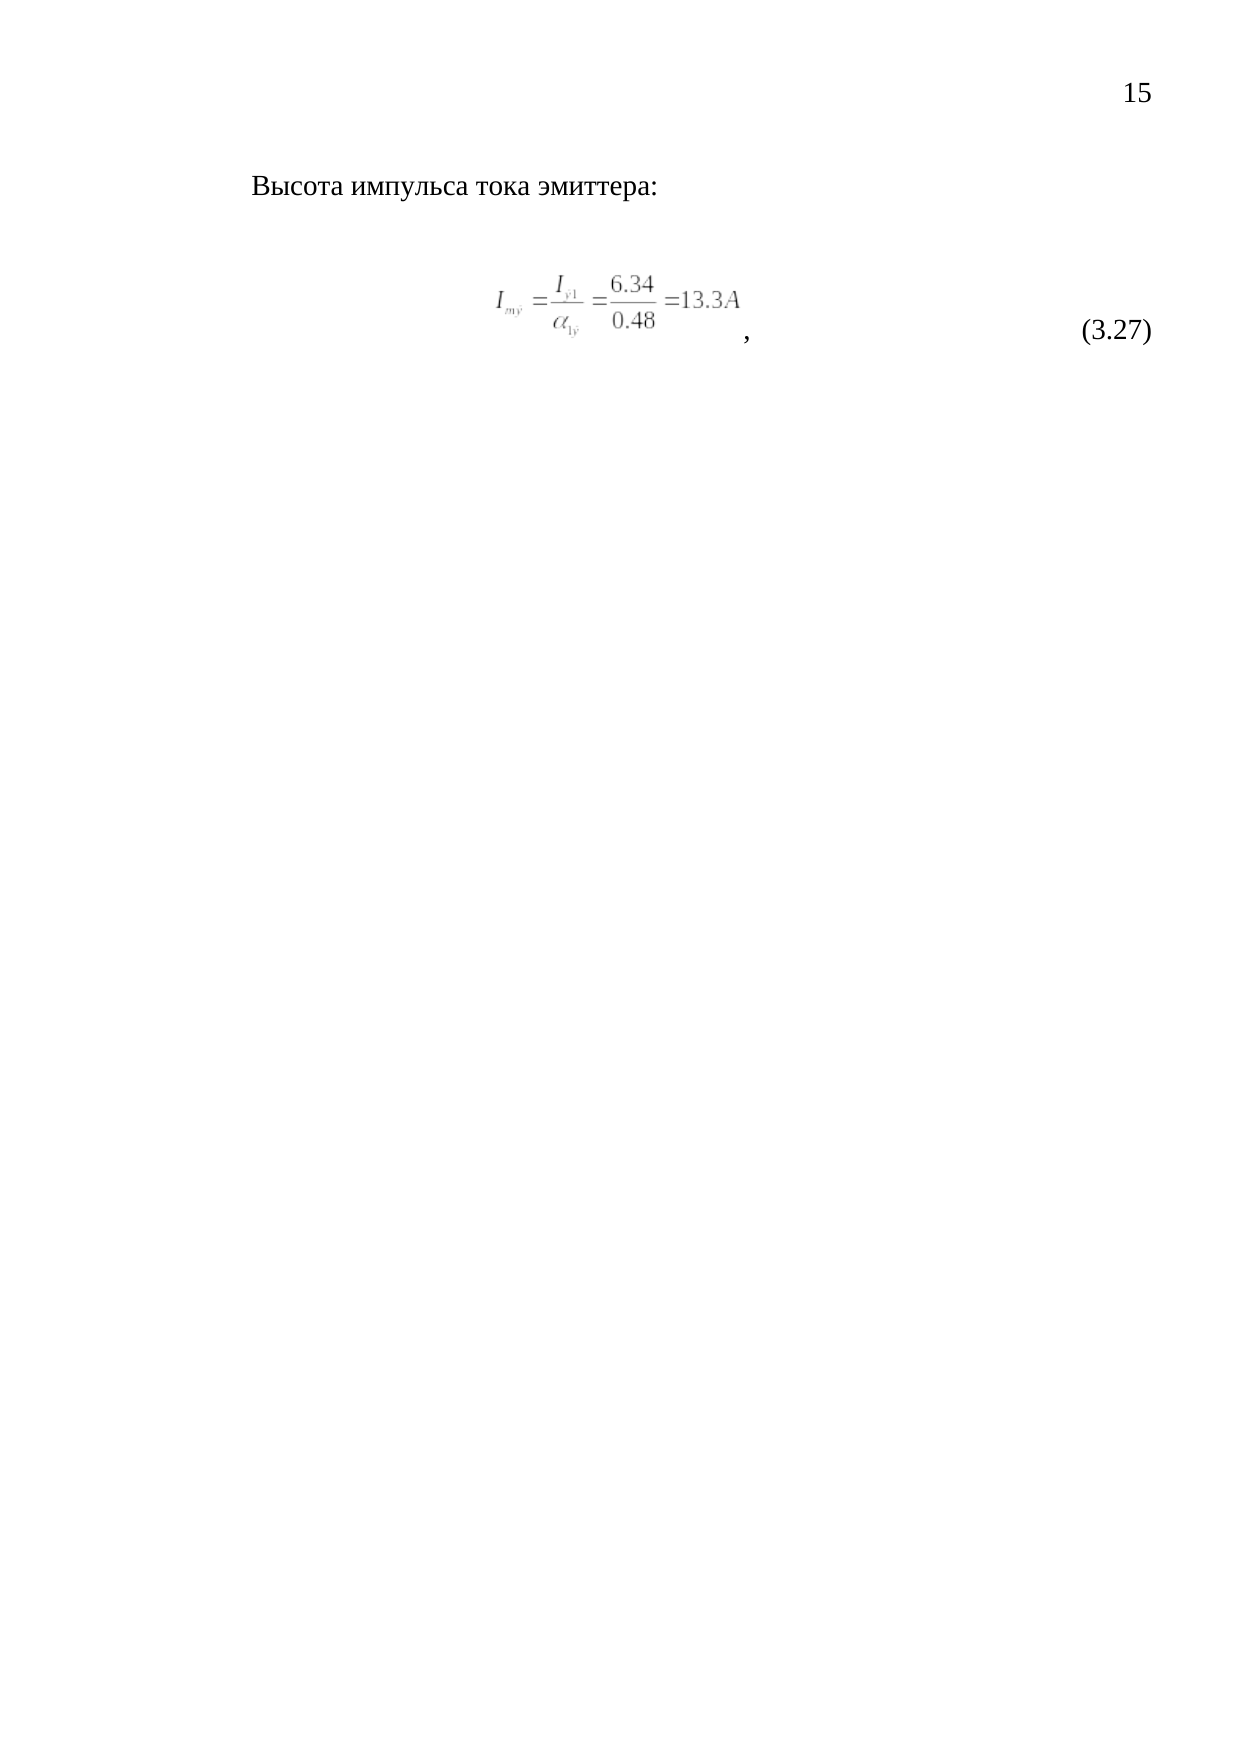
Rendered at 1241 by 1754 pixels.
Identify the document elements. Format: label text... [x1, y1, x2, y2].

text Высота импульса тока эмиттера: [177, 168, 1152, 202]
text , (3.27) [177, 269, 1152, 346]
